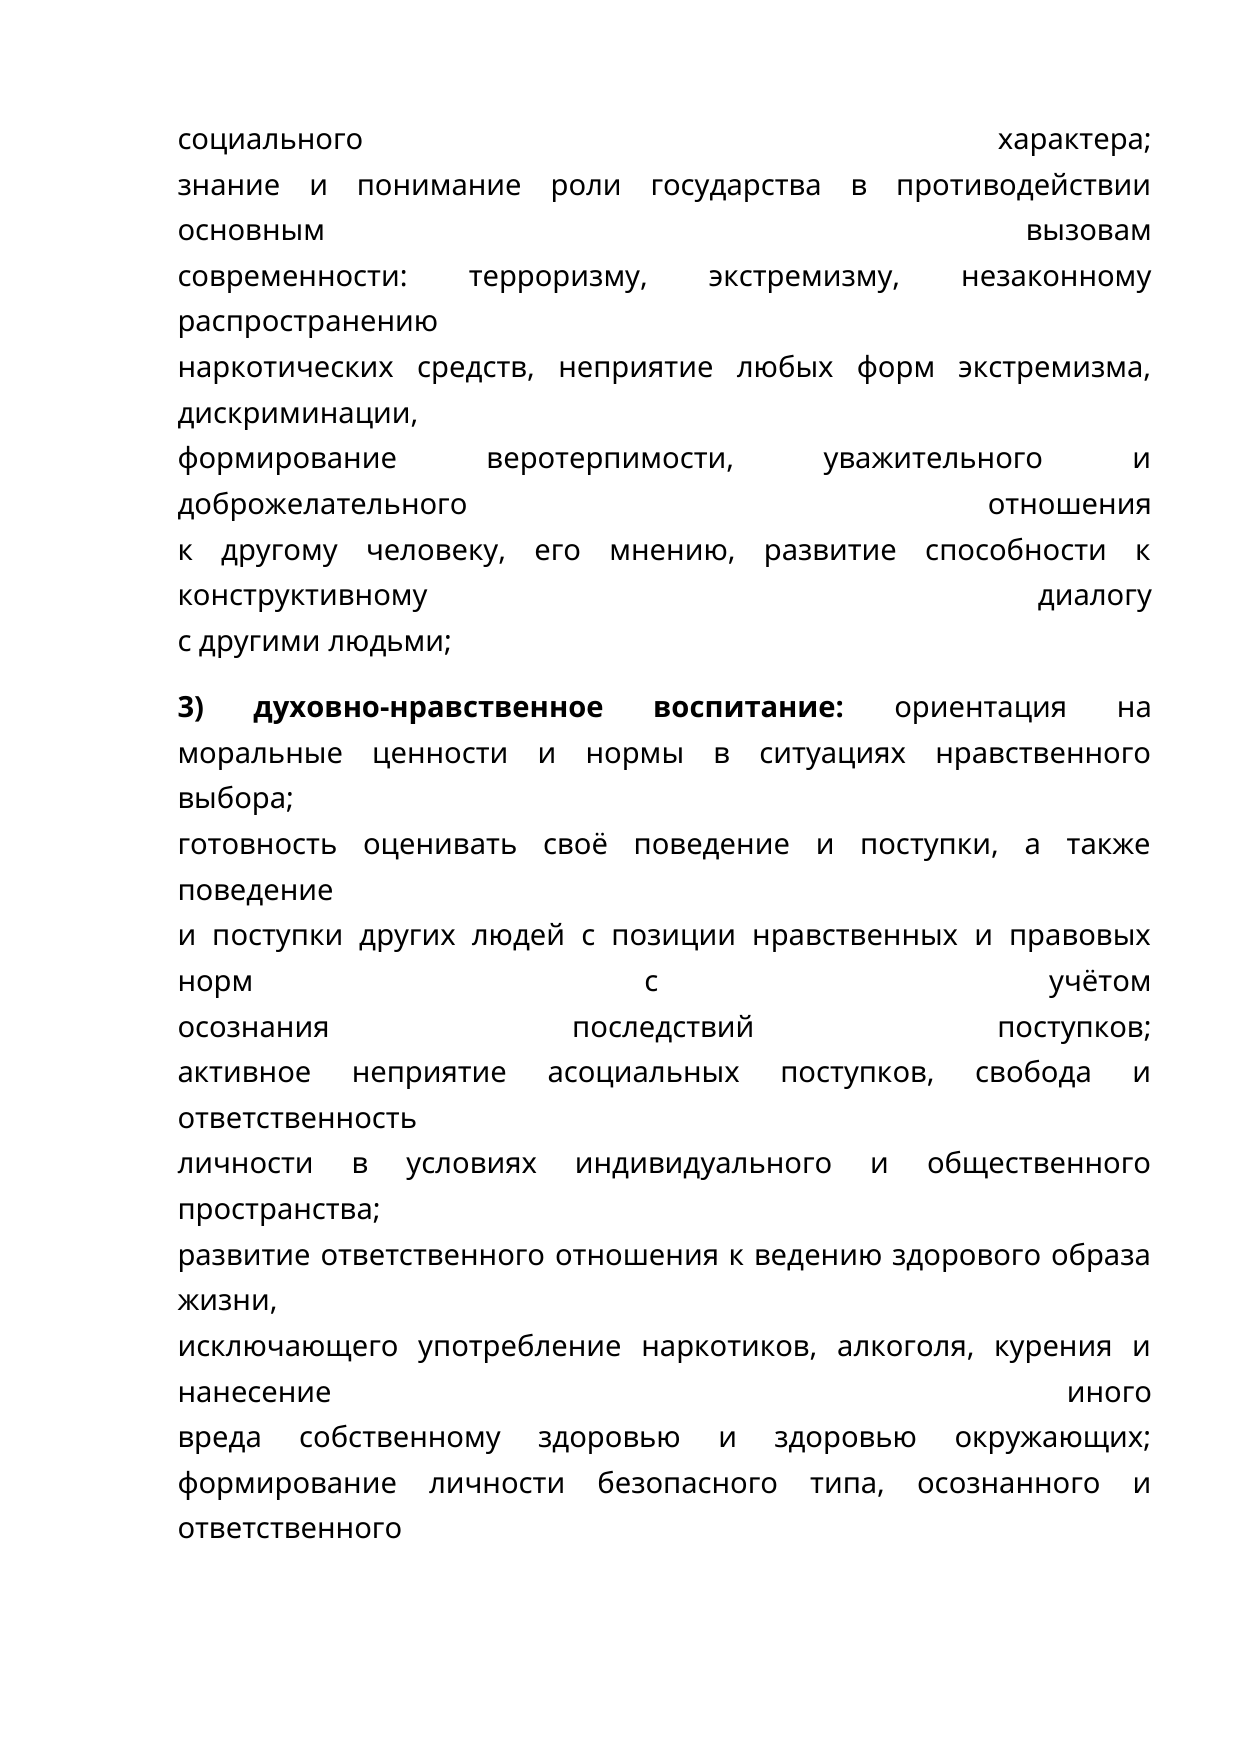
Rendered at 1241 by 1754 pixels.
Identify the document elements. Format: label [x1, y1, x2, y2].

text [177, 686, 1152, 1547]
text [177, 118, 1152, 660]
